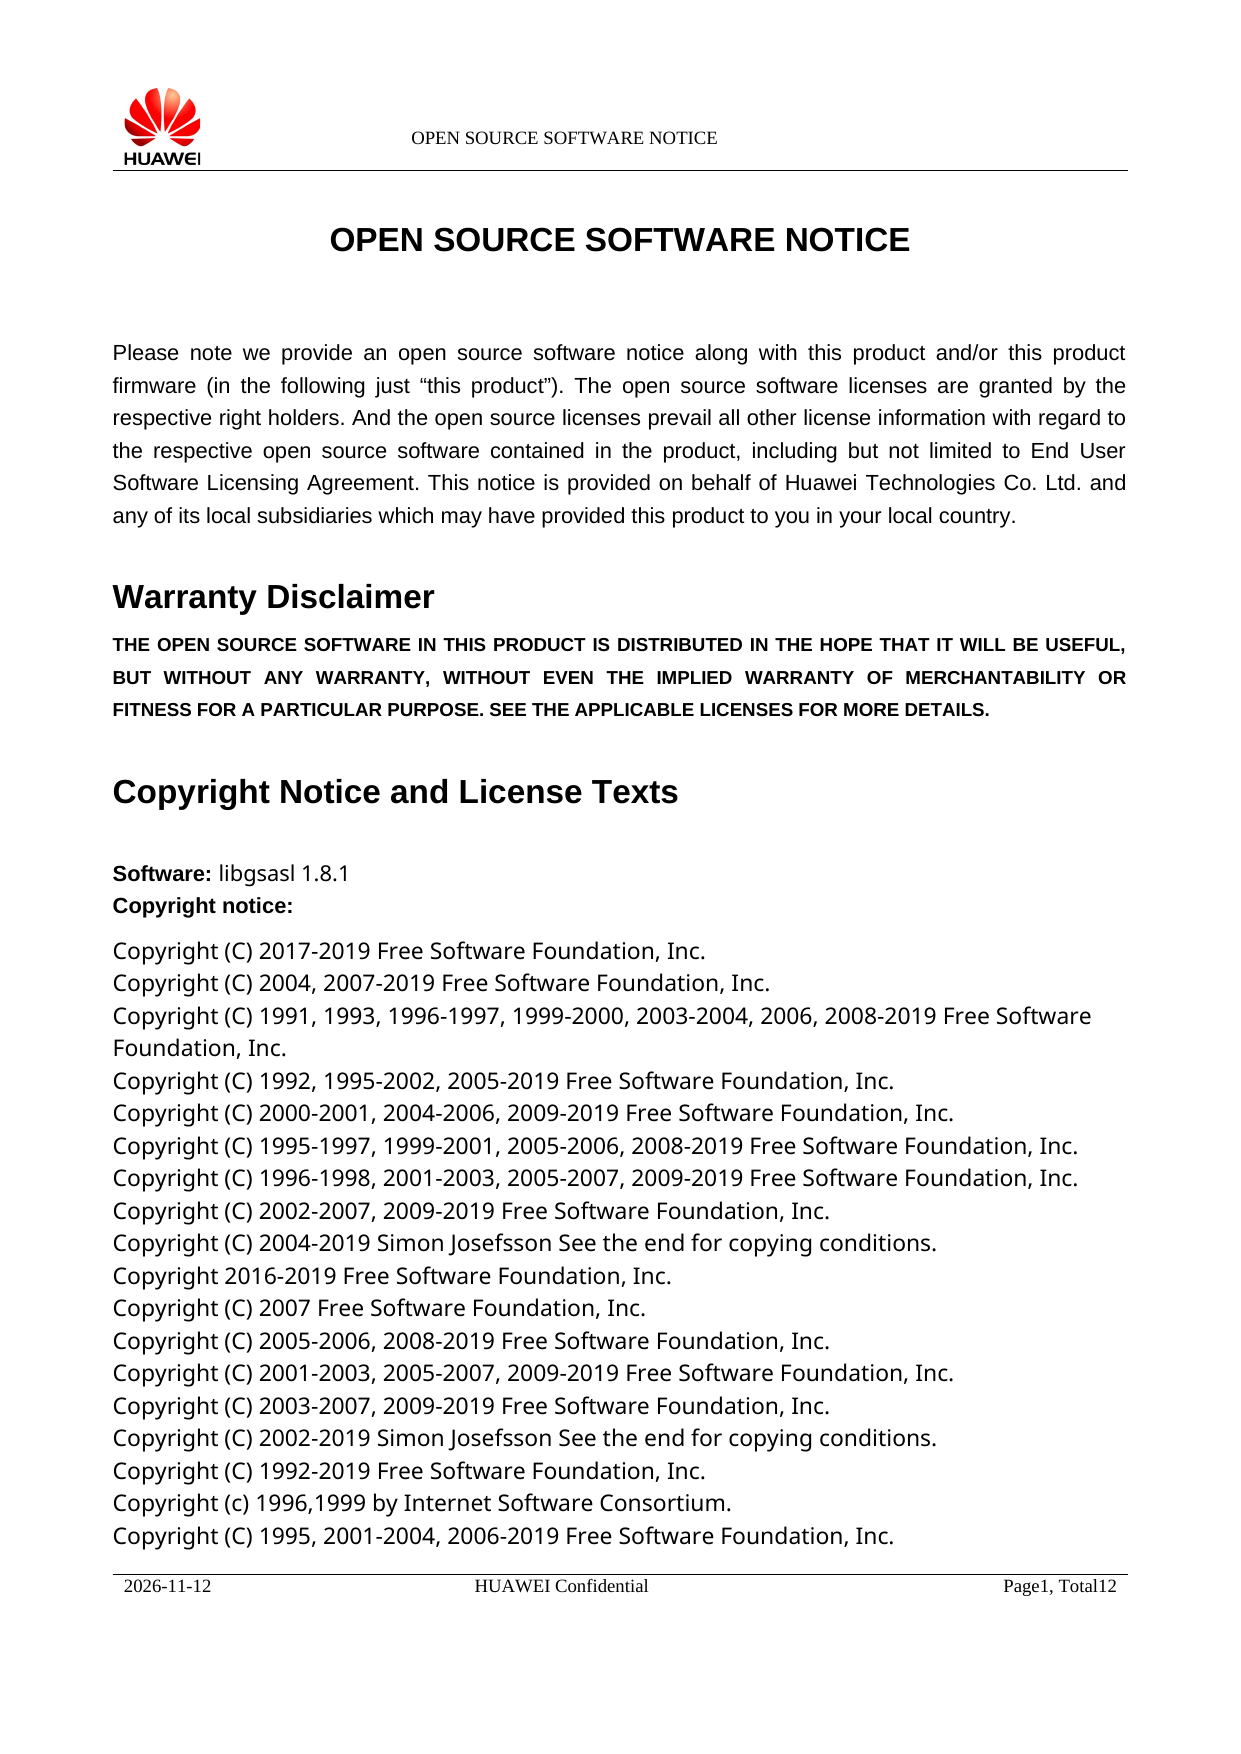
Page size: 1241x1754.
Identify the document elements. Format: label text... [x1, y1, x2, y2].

text OPEN SOURCE SOFTWARE NOTICE [112, 206, 1128, 271]
text Warranty Disclaimer [112, 564, 1128, 629]
text The open source software in this product is distributed in the hope that it will be useful, but WITHOUT ANY WARRANTY, without even the implied warranty of MERCHANTABILITY or FITNESS FOR A PARTICULAR PURPOSE. See the applicable licenses for more details. [112, 629, 1128, 726]
title Software: libgsasl 1.8.1 [112, 856, 1128, 889]
picture [124, 88, 201, 165]
text Please note we provide an open source software notice along with this product and/or this product firmware (in the following just “this product”). The open source software licenses are granted by the respective right holders. And the open source licenses prevail all other license information with regard to the respective open source software contained in the product, including but not limited to End User Software Licensing Agreement. This notice is provided on behalf of Huawei Technologies Co. Ltd. and any of its local subsidiaries which may have provided this product to you in your local country. [112, 336, 1128, 531]
text Copyright notice: [112, 889, 1128, 921]
text Copyright (C) 2017-2019 Free Software Foundation, Inc. Copyright (C) 2004, 2007-2019 Free Software Foundation, Inc. Copyright (C) 1991, 1993, 1996-1997, 1999-2000, 2003-2004, 2006, 2008-2019 Free Software Foundation, Inc. Copyright (C) 1992, 1995-2002, 2005-2019 Free Software Foundation, Inc. Copyright (C) 2000-2001, 2004-2006, 2009-2019 Free Software Foundation, Inc. Copyright (C) 1995-1997, 1999-2001, 2005-2006, 2008-2019 Free Software Foundation, Inc. Copyright (C) 1996-1998, 2001-2003, 2005-2007, 2009-2019 Free Software Foundation, Inc. Copyright (C) 2002-2007, 2009-2019 Free Software Foundation, Inc. Copyright (C) 2004-2019 Simon Josefsson See the end for copying conditions. Copyright 2016-2019 Free Software Foundation, Inc. Copyright (C) 2007 Free Software Foundation, Inc. [112, 934, 1128, 1324]
text Copyright Notice and License Texts [112, 759, 1128, 824]
